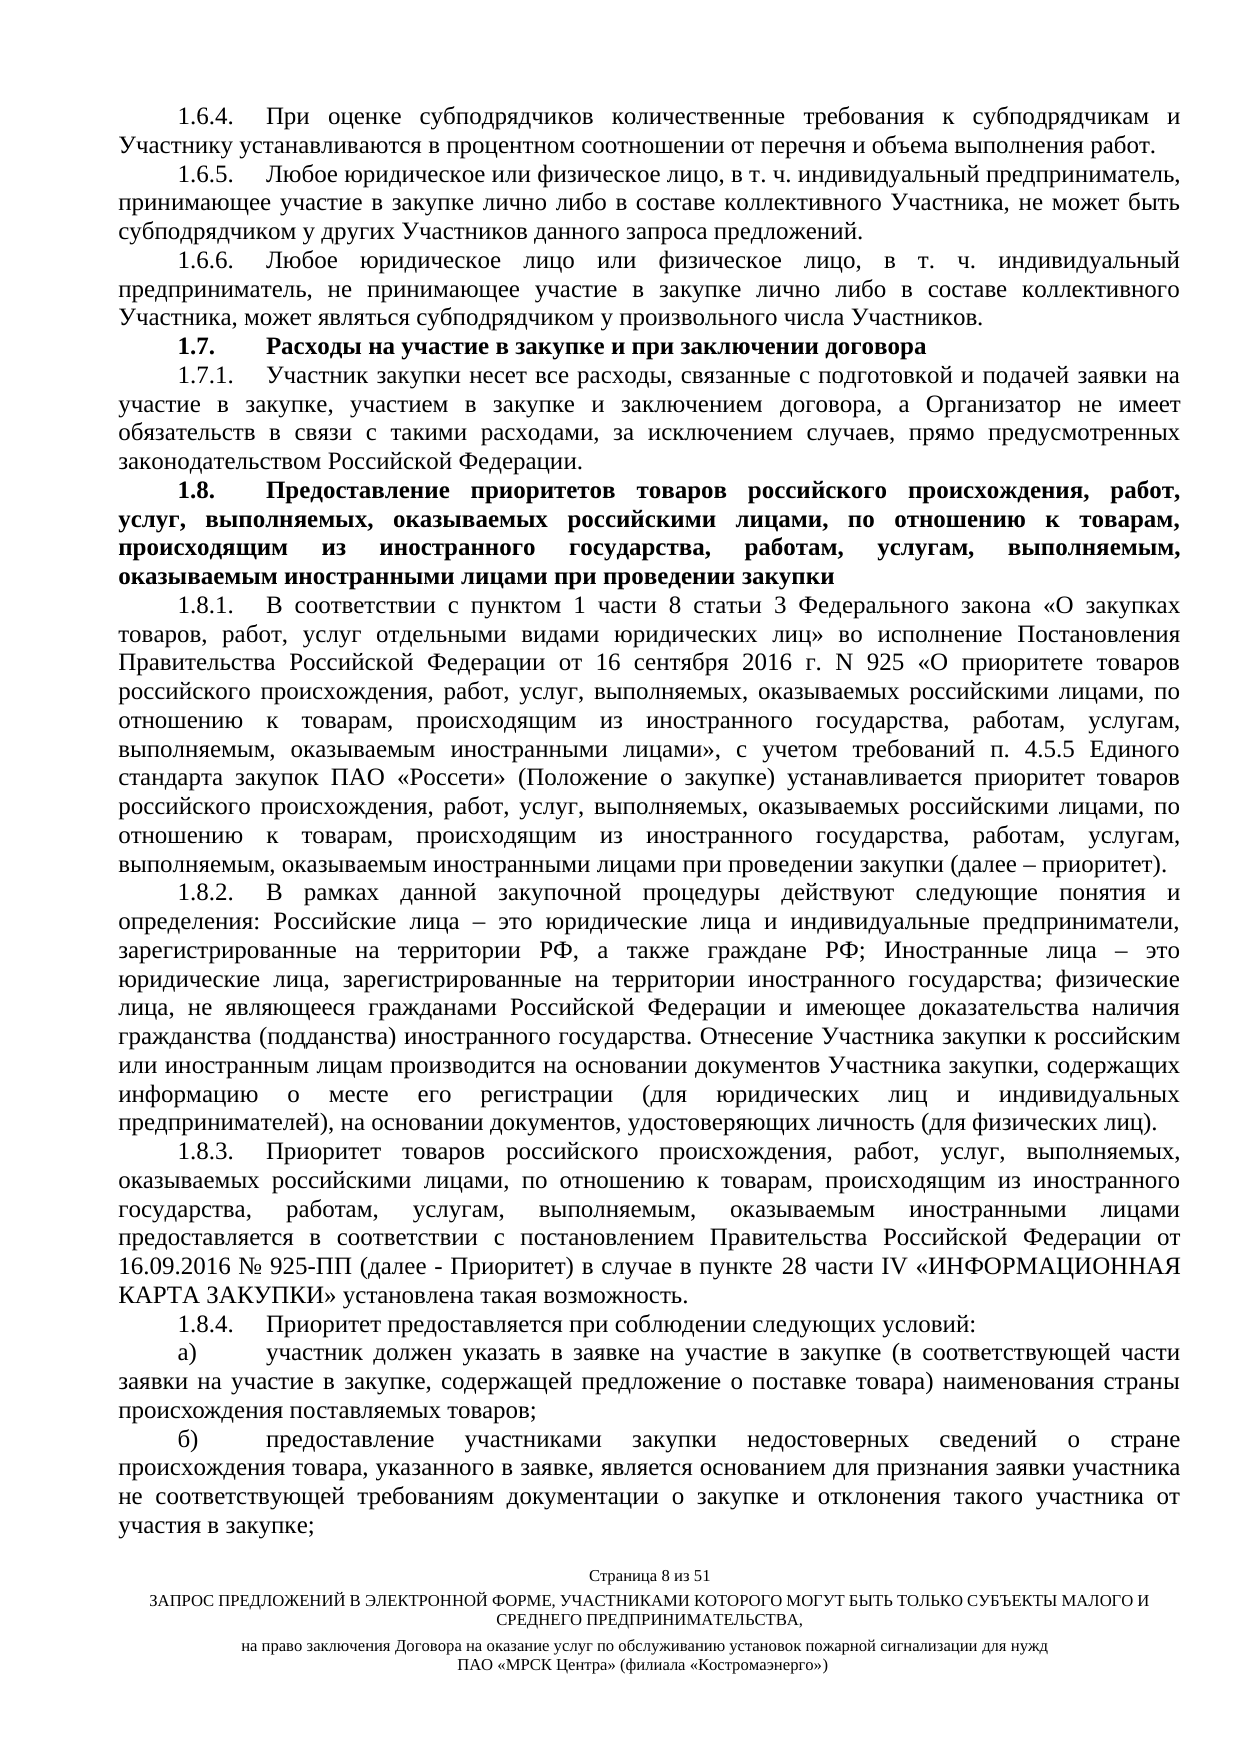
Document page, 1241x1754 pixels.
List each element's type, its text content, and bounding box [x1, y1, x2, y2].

subtitle В рамках данной закупочной процедуры действуют следующие понятия и определения: Российские лица – это юридические лица и индивидуальные предприниматели, зарегистрированные на территории РФ, а также граждане РФ; Иностранные лица – это юридические лица, зарегистрированные на территории иностранного государства; физические лица, не являющееся гражданами Российской Федерации и имеющее доказательства наличия гражданства (подданства) иностранного государства. Отнесение Участника закупки к российским или иностранным лицам производится на основании документов Участника закупки, содержащих информацию о месте его регистрации (для юридических лиц и индивидуальных предпринимателей), на основании документов, удостоверяющих личность (для физических лиц). [118, 877, 1181, 1136]
list предоставление участниками закупки недостоверных сведений о стране происхождения товара, указанного в заявке, является основанием для признания заявки участника не соответствующей требованиям документации о закупке и отклонения такого участника от участия в закупке; [118, 1424, 1181, 1539]
subtitle Приоритет предоставляется при соблюдении следующих условий: [118, 1309, 1181, 1337]
subtitle Любое юридическое или физическое лицо, в т. ч. индивидуальный предприниматель, принимающее участие в закупке лично либо в составе коллективного Участника, не может быть субподрядчиком у других Участников данного запроса предложений. [118, 159, 1181, 245]
subtitle Предоставление приоритетов товаров российского происхождения, работ, услуг, выполняемых, оказываемых российскими лицами, по отношению к товарам, происходящим из иностранного государства, работам, услугам, выполняемым, оказываемым иностранными лицами при проведении закупки [118, 475, 1181, 590]
subtitle В соответствии с пунктом 1 части 8 статьи 3 Федерального закона «О закупках товаров, работ, услуг отдельными видами юридических лиц» во исполнение Постановления Правительства Российской Федерации от 16 сентября 2016 г. N 925 «О приоритете товаров российского происхождения, работ, услуг, выполняемых, оказываемых российскими лицами, по отношению к товарам, происходящим из иностранного государства, работам, услугам, выполняемым, оказываемым иностранными лицами», с учетом требований п. 4.5.5 Единого стандарта закупок ПАО «Россети» (Положение о закупке) устанавливается приоритет товаров российского происхождения, работ, услуг, выполняемых, оказываемых российскими лицами, по отношению к товарам, происходящим из иностранного государства, работам, услугам, выполняемым, оказываемым иностранными лицами при проведении закупки (далее – приоритет). [118, 590, 1181, 877]
subtitle Участник закупки несет все расходы, связанные с подготовкой и подачей заявки на участие в закупке, участием в закупке и заключением договора, а Организатор не имеет обязательств в связи с такими расходами, за исключением случаев, прямо предусмотренных законодательством Российской Федерации. [118, 360, 1181, 475]
subtitle Любое юридическое лицо или физическое лицо, в т. ч. индивидуальный предприниматель, не принимающее участие в закупке лично либо в составе коллективного Участника, может являться субподрядчиком у произвольного числа Участников. [118, 245, 1181, 331]
subtitle Расходы на участие в закупке и при заключении договора [118, 331, 1181, 360]
subtitle При оценке субподрядчиков количественные требования к субподрядчикам и Участнику устанавливаются в процентном соотношении от перечня и объема выполнения работ. [118, 101, 1181, 159]
subtitle Приоритет товаров российского происхождения, работ, услуг, выполняемых, оказываемых российскими лицами, по отношению к товарам, происходящим из иностранного государства, работам, услугам, выполняемым, оказываемым иностранными лицами предоставляется в соответствии с постановлением Правительства Российской Федерации от 16.09.2016 № 925-ПП (далее - Приоритет) в случае в пункте 28 части IV «ИНФОРМАЦИОННАЯ КАРТА ЗАКУПКИ» установлена такая возможность. [118, 1136, 1181, 1309]
list участник должен указать в заявке на участие в закупке (в соответствующей части заявки на участие в закупке, содержащей предложение о поставке товара) наименования страны происхождения поставляемых товаров; [118, 1337, 1181, 1424]
